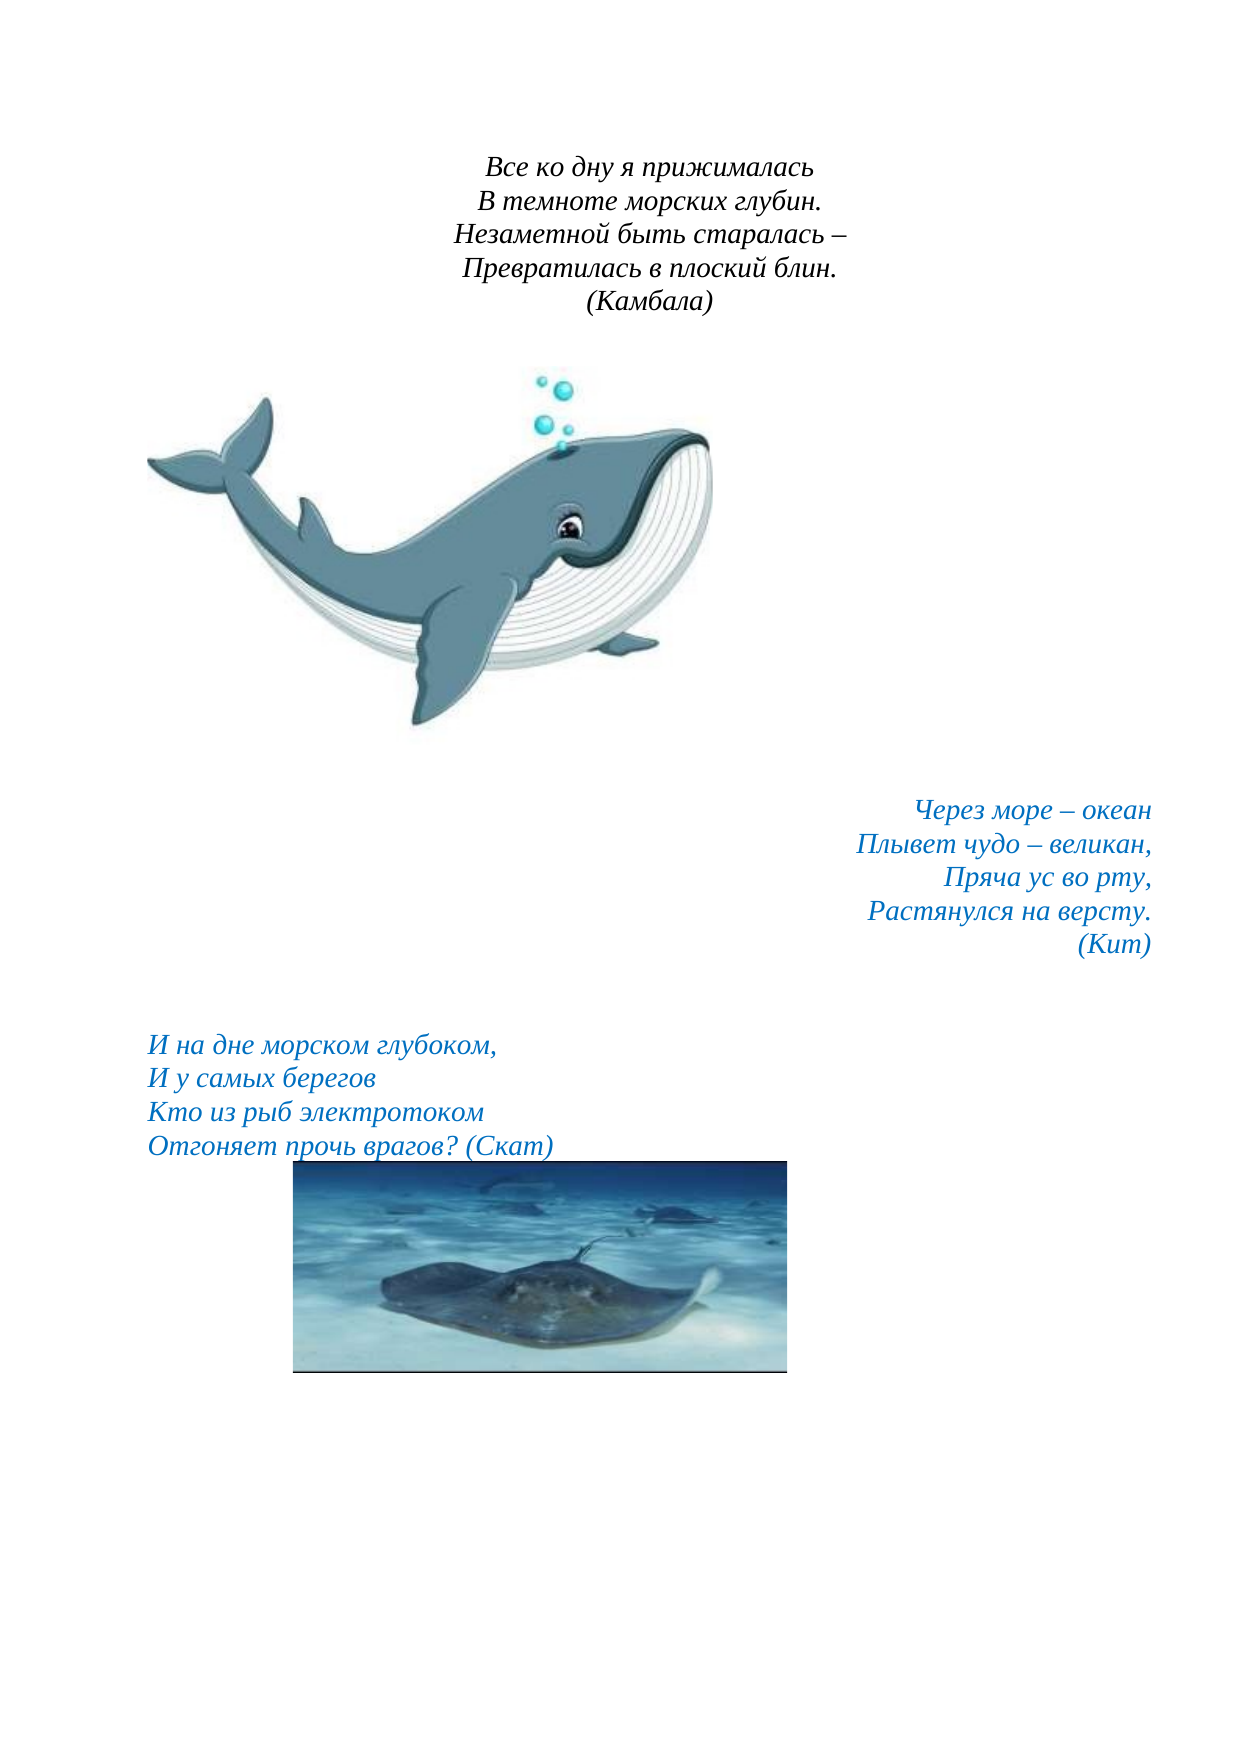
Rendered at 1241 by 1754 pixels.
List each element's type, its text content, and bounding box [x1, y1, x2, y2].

text (Кит) [147, 927, 1151, 960]
text Все ко дну я прижималась В темноте морских глубин. [476, 149, 822, 216]
text Незаметной быть старалась – Превратилась в плоский блин. (Камбала) [430, 216, 869, 317]
picture [147, 366, 713, 745]
text Кто из рыб электротоком Отгоняет прочь врагов? (Скат) [147, 1094, 592, 1161]
text И на дне морском глубоком, И у самых берегов [147, 1027, 512, 1094]
picture [292, 1161, 788, 1373]
text Через море – океан Плывет чудо – великан, Пряча ус во рту, Растянулся на версту. [856, 792, 1152, 926]
